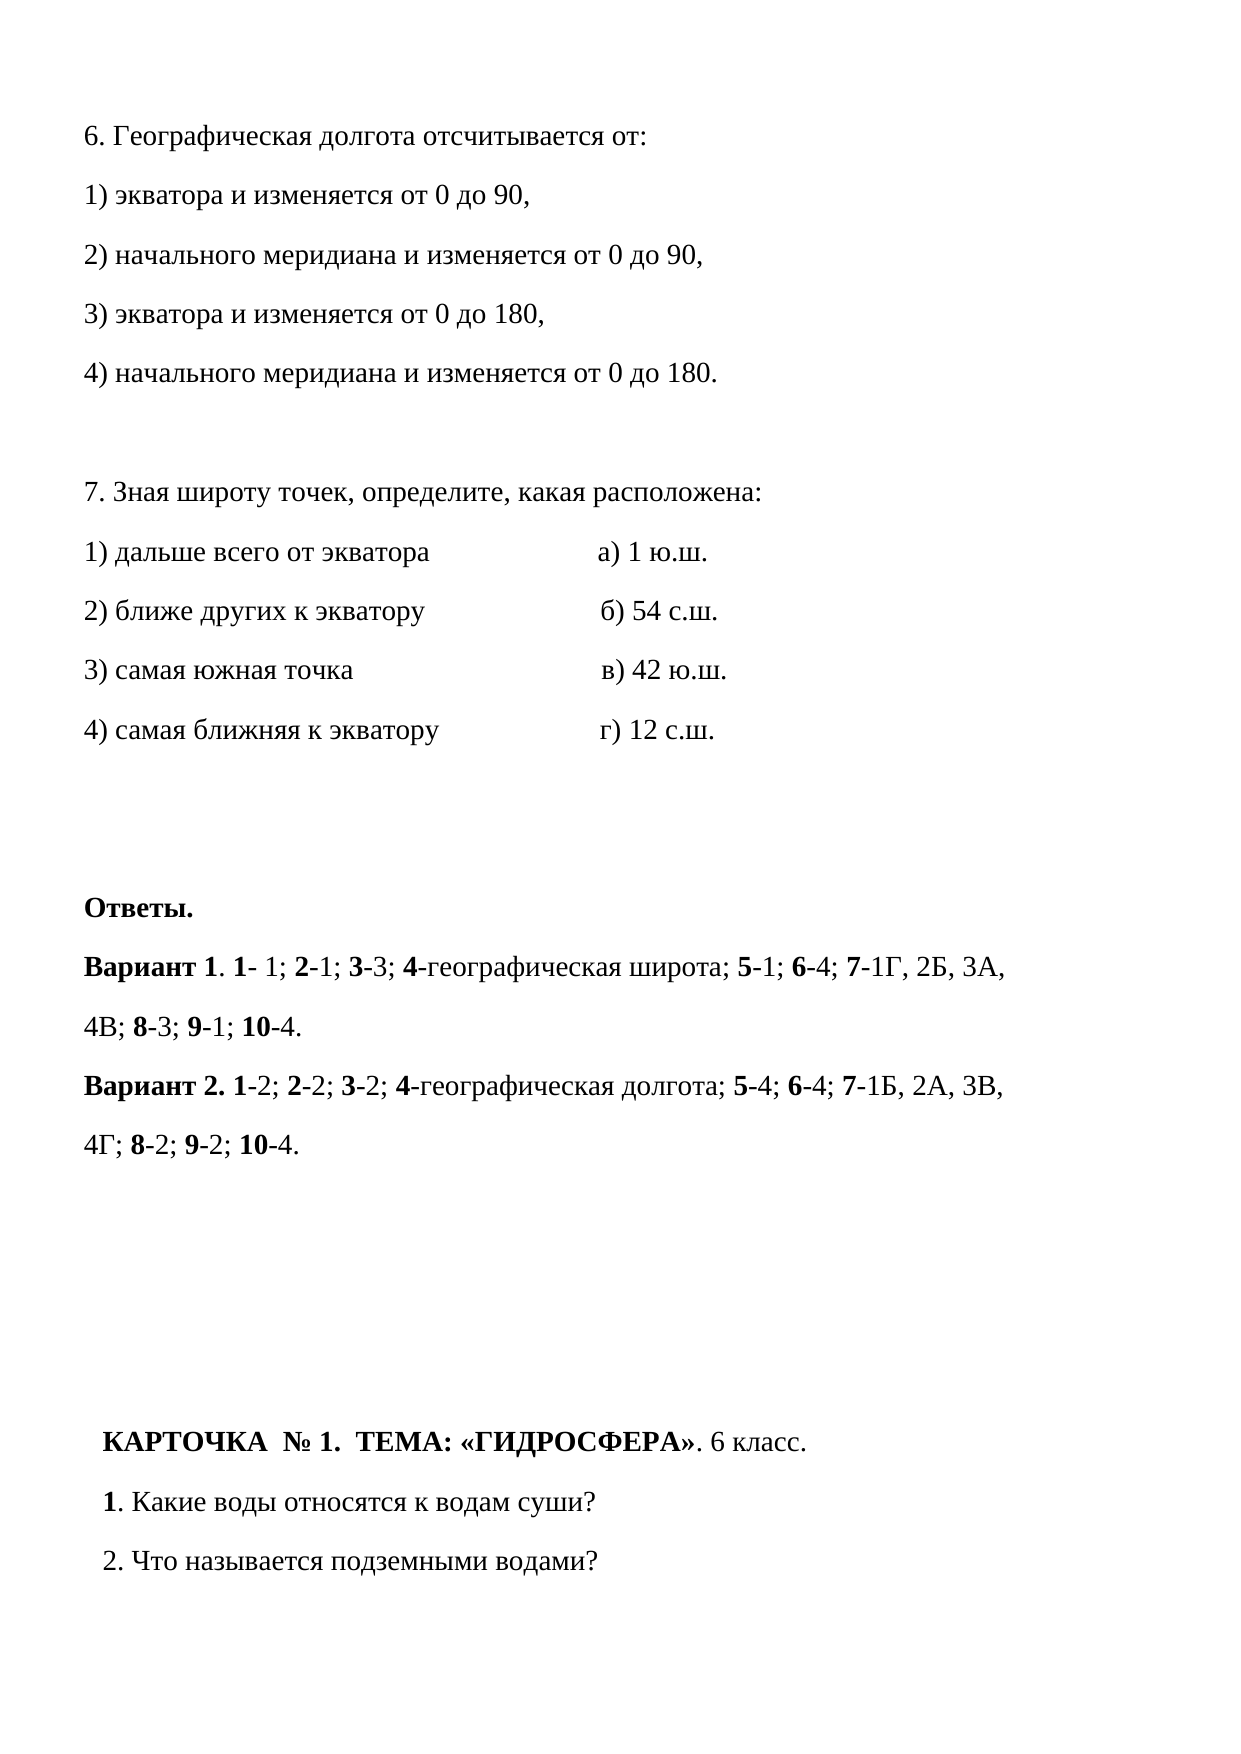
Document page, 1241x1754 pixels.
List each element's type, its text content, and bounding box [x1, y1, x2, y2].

text 7. Зная широту точек, определите, какая расположена: [83, 474, 1152, 508]
text КАРТОЧКА № 1. ТЕМА: «ГИДРОСФЕРА». 6 класс. [102, 1424, 1190, 1458]
text 1) дальше всего от экватора а) 1 ю.ш. [83, 534, 1152, 567]
text 2) ближе других к экватору б) 54 с.ш. [83, 593, 1152, 627]
text 4В; 8-3; 9-1; 10-4. [83, 1009, 1152, 1042]
text 6. Географическая долгота отсчитывается от: [83, 118, 1152, 152]
text 4Г; 8-2; 9-2; 10-4. [83, 1127, 1152, 1161]
text 4) начального меридиана и изменяется от 0 до 180. [83, 356, 1152, 389]
text 3) самая южная точка в) 42 ю.ш. [83, 652, 1152, 686]
text 1) экватора и изменяется от 0 до 90, [83, 177, 1152, 211]
text 1. Какие воды относятся к водам суши? [102, 1484, 1190, 1517]
text 3) экватора и изменяется от 0 до 180, [83, 296, 1152, 330]
text 4) самая ближняя к экватору г) 12 с.ш. [83, 712, 1152, 745]
text 2) начального меридиана и изменяется от 0 до 90, [83, 237, 1152, 270]
text Вариант 2. 1-2; 2-2; 3-2; 4-географическая долгота; 5-4; 6-4; 7-1Б, 2А, 3В, [83, 1068, 1152, 1102]
text Вариант 1. 1- 1; 2-1; 3-3; 4-географическая широта; 5-1; 6-4; 7-1Г, 2Б, 3А, [83, 949, 1152, 983]
text Ответы. [83, 890, 1152, 923]
text 2. Что называется подземными водами? [102, 1543, 1190, 1577]
